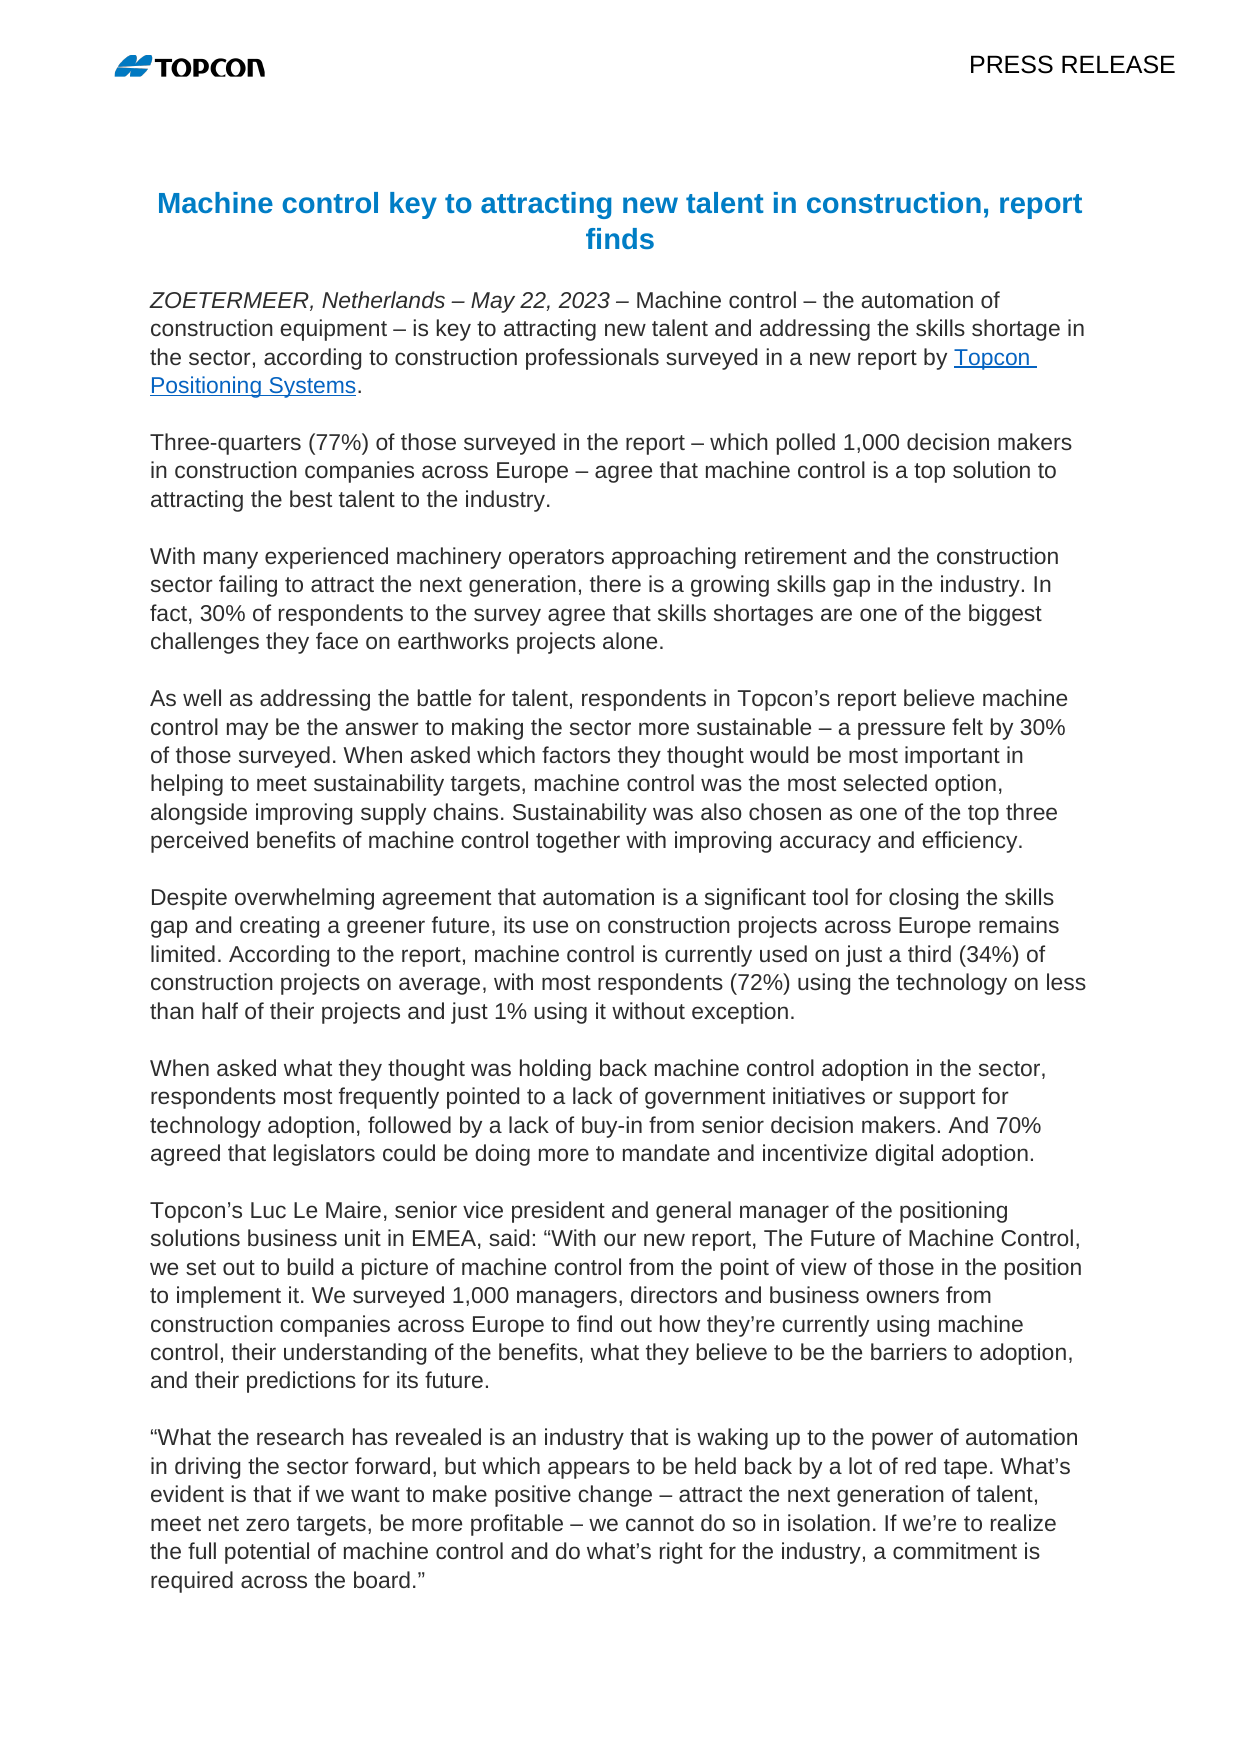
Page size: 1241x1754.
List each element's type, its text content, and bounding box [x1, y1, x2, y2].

text Machine control key to attracting new talent in construction, report finds [150, 186, 1090, 256]
text Topcon’s Luc Le Maire, senior vice president and general manager of the positioning solutions business unit in EMEA, said: “With our new report, The Future of Machine Control, we set out to build a picture of machine control from the point of view of those in the position to implement it. We surveyed 1,000 managers, directors and business owners from construction companies across Europe to find out how they’re currently using machine control, their understanding of the benefits, what they believe to be the barriers to adoption, and their predictions for its future. [150, 1197, 1090, 1394]
text Despite overwhelming agreement that automation is a significant tool for closing the skills gap and creating a greener future, its use on construction projects across Europe remains limited. According to the report, machine control is currently used on just a third (34%) of construction projects on average, with most respondents (72%) using the technology on less than half of their projects and just 1% using it without exception. [150, 884, 1090, 1024]
picture [114, 55, 265, 77]
text As well as addressing the battle for talent, respondents in Topcon’s report believe machine control may be the answer to making the sector more sustainable – a pressure felt by 30% of those surveyed. When asked which factors they thought would be most important in helping to meet sustainability targets, machine control was the most selected option, alongside improving supply chains. Sustainability was also chosen as one of the top three perceived benefits of machine control together with improving accuracy and efficiency. [150, 685, 1090, 853]
text “What the research has revealed is an industry that is waking up to the power of automation in driving the sector forward, but which appears to be held back by a lot of red tape. What’s evident is that if we want to make positive change – attract the next generation of talent, meet net zero targets, be more profitable – we cannot do so in isolation. If we’re to realize the full potential of machine control and do what’s right for the industry, a commitment is required across the board.” [150, 1424, 1090, 1593]
text With many experienced machinery operators approaching retirement and the construction sector failing to attract the next generation, there is a growing skills gap in the industry. In fact, 30% of respondents to the survey agree that skills shortages are one of the biggest challenges they face on earthworks projects alone. [150, 543, 1090, 654]
text When asked what they thought was holding back machine control adoption in the sector, respondents most frequently pointed to a lack of government initiatives or support for technology adoption, followed by a lack of buy-in from senior decision makers. And 70% agreed that legislators could be doing more to mandate and incentivize digital adoption. [150, 1055, 1090, 1166]
text Three-quarters (77%) of those surveyed in the report – which polled 1,000 decision makers in construction companies across Europe – agree that machine control is a top solution to attracting the best talent to the industry. [150, 429, 1090, 512]
text ZOETERMEER, Netherlands – May 22, 2023 – Machine control – the automation of construction equipment – is key to attracting new talent and addressing the skills shortage in the sector, according to construction professionals surveyed in a new report by Topcon Positioning Systems. [150, 287, 1090, 398]
